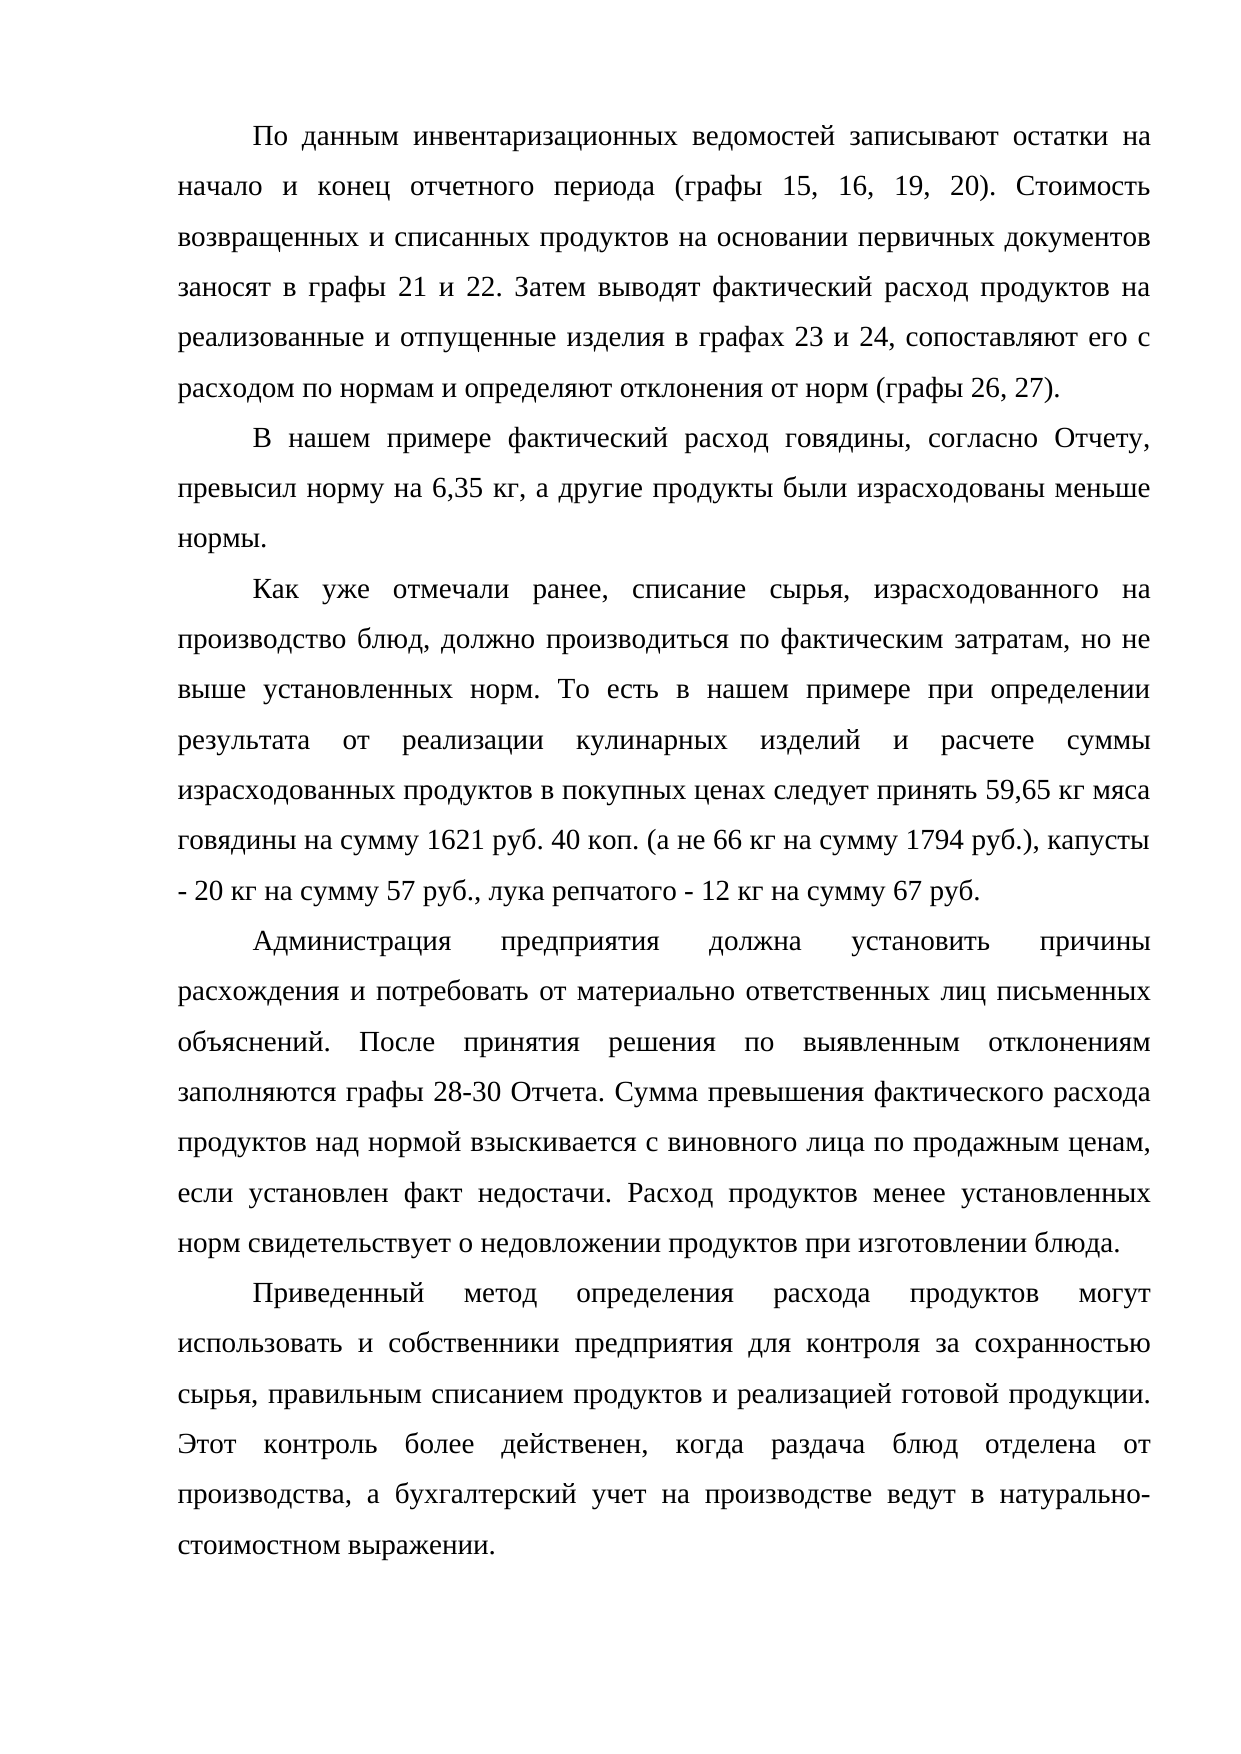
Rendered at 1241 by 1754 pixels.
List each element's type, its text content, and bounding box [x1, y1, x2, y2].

text Как уже отмечали ранее, списание сырья, израсходованного на производство блюд, должно производиться по фактическим затратам, но не выше установленных норм. То есть в нашем примере при определении результата от реализации кулинарных изделий и расчете суммы израсходованных продуктов в покупных ценах следует принять 59,65 кг мяса говядины на сумму 1621 руб. 40 коп. (а не 66 кг на сумму 1794 руб.), капусты - 20 кг на сумму 57 руб., лука репчатого - 12 кг на сумму 67 руб. [177, 571, 1152, 906]
text Администрация предприятия должна установить причины расхождения и потребовать от материально ответственных лиц письменных объяснений. После принятия решения по выявленным отклонениям заполняются графы 28-30 Отчета. Сумма превышения фактического расхода продуктов над нормой взыскивается с виновного лица по продажным ценам, если установлен факт недостачи. Расход продуктов менее установленных норм свидетельствует о недовложении продуктов при изготовлении блюда. [177, 923, 1152, 1258]
text По данным инвентаризационных ведомостей записывают остатки на начало и конец отчетного периода (графы 15, 16, 19, 20). Стоимость возвращенных и списанных продуктов на основании первичных документов заносят в графы 21 и 22. Затем выводят фактический расход продуктов на реализованные и отпущенные изделия в графах 23 и 24, сопоставляют его с расходом по нормам и определяют отклонения от норм (графы 26, 27). [177, 118, 1152, 403]
text Приведенный метод определения расхода продуктов могут использовать и собственники предприятия для контроля за сохранностью сырья, правильным списанием продуктов и реализацией готовой продукции. Этот контроль более действенен, когда раздача блюд отделена от производства, а бухгалтерский учет на производстве ведут в натурально-стоимостном выражении. [177, 1275, 1152, 1560]
text В нашем примере фактический расход говядины, согласно Отчету, превысил норму на 6,35 кг, а другие продукты были израсходованы меньше нормы. [177, 420, 1152, 554]
